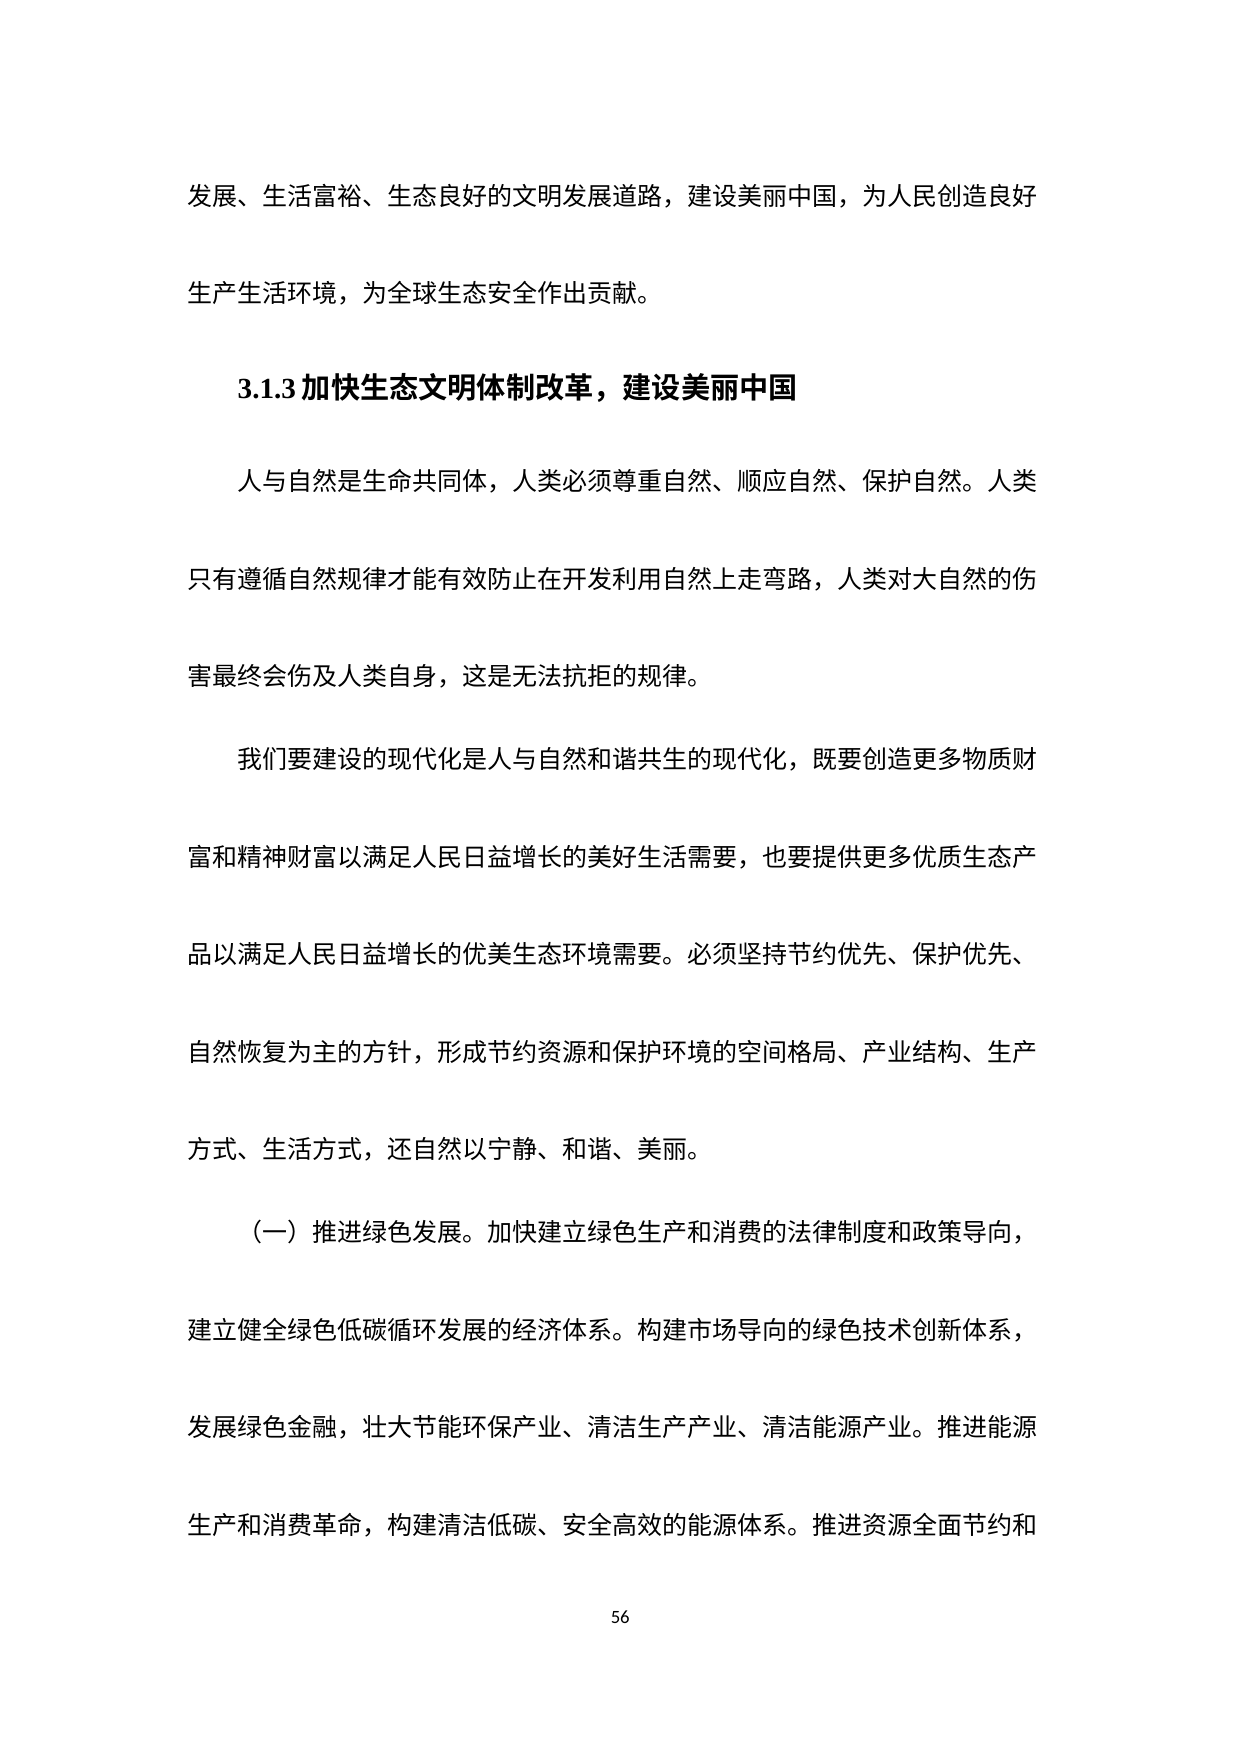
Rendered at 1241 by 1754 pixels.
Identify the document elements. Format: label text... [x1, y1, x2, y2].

text 我们要建设的现代化是人与自然和谐共生的现代化，既要创造更多物质财富和精神财富以满足人民日益增长的美好生活需要，也要提供更多优质生态产品以满足人民日益增长的优美生态环境需要。必须坚持节约优先、保护优先、自然恢复为主的方针，形成节约资源和保护环境的空间格局、产业结构、生产方式、生活方式，还自然以宁静、和谐、美丽。 [187, 725, 1053, 1180]
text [187, 1198, 1053, 1556]
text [187, 162, 1053, 324]
text 人与自然是生命共同体，人类必须尊重自然、顺应自然、保护自然。人类只有遵循自然规律才能有效防止在开发利用自然上走弯路，人类对大自然的伤害最终会伤及人类自身，这是无法抗拒的规律。 [187, 447, 1053, 707]
text 3.1.3加快生态文明体制改革，建设美丽中国 [187, 353, 1053, 418]
